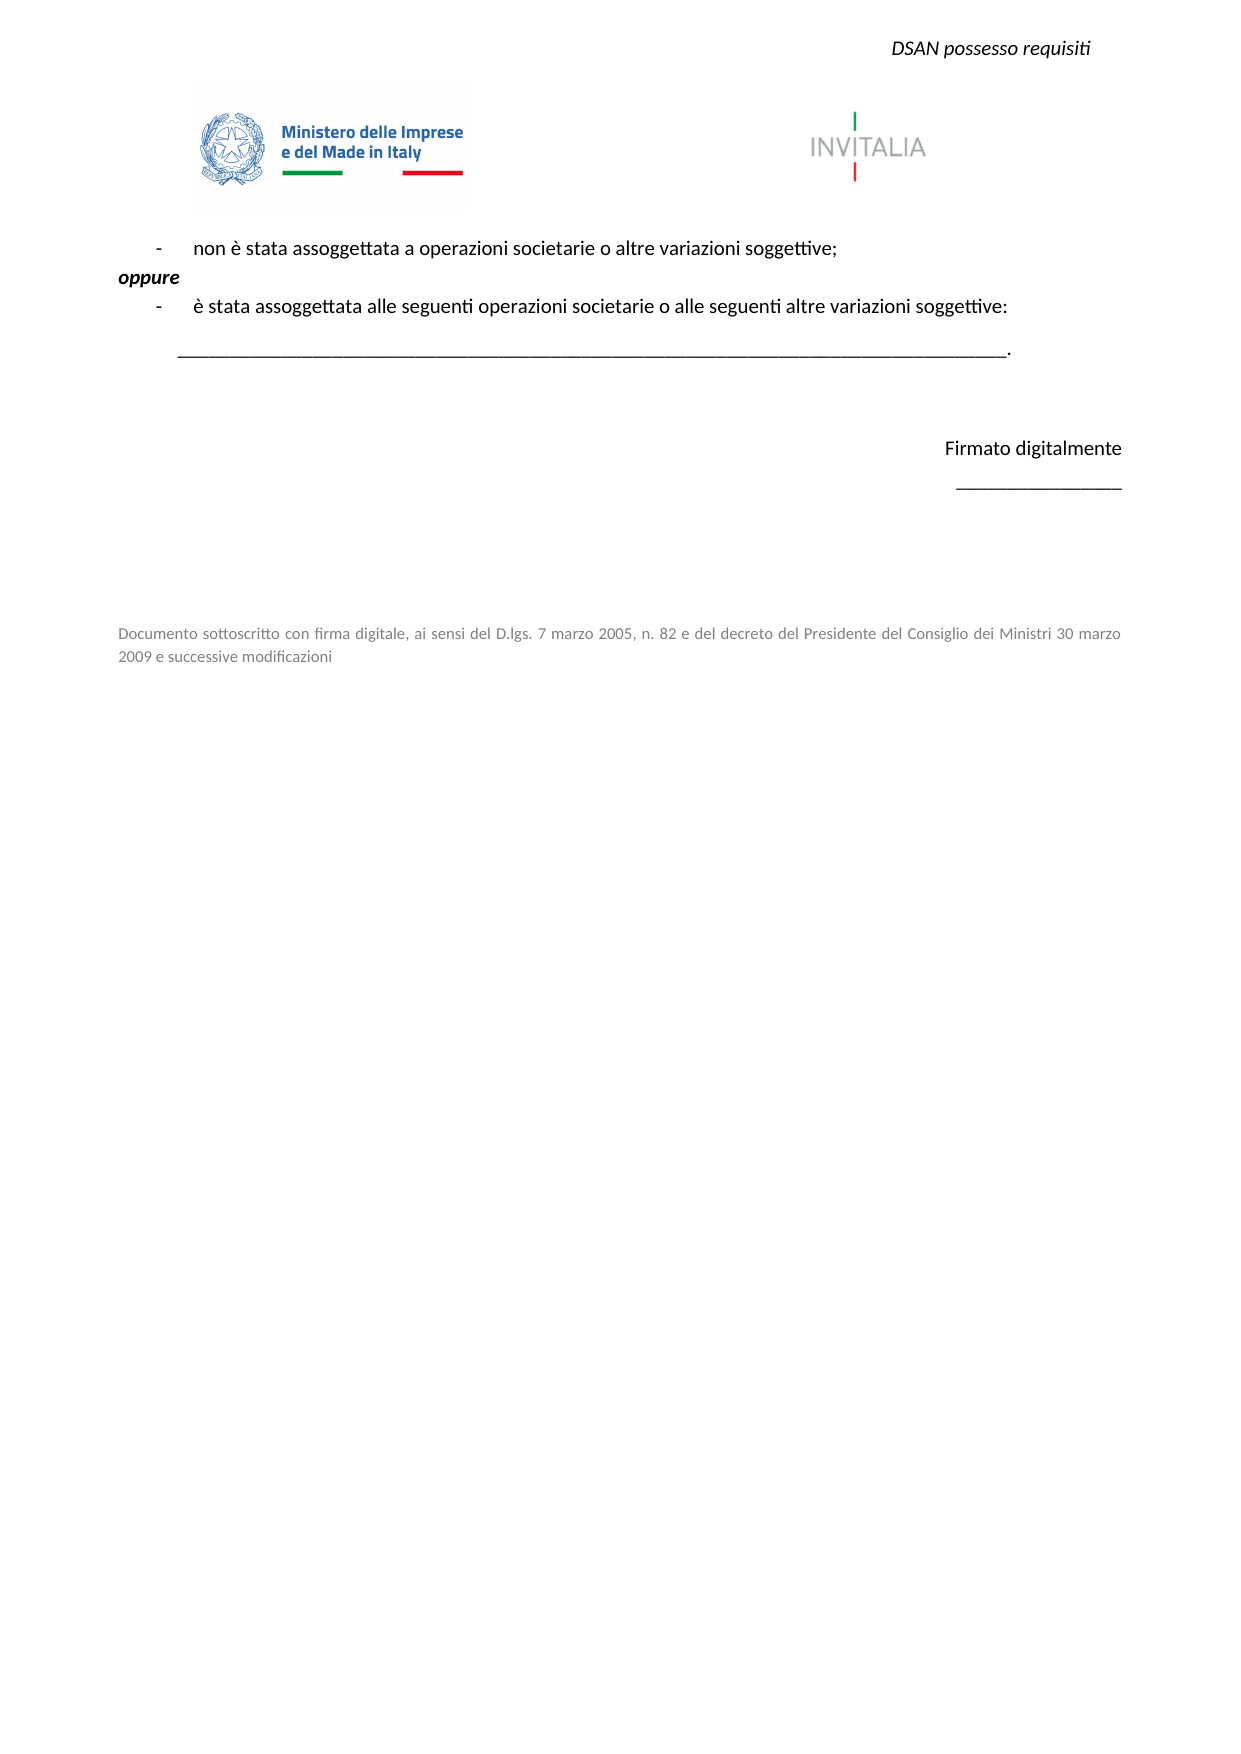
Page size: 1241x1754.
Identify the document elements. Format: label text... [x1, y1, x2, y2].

text Firmato digitalmente [118, 435, 1122, 461]
picture [195, 87, 468, 211]
list è stata assoggettata alle seguenti operazioni societarie o alle seguenti altre variazioni soggettive: [156, 293, 1122, 319]
text Documento sottoscritto con firma digitale, ai sensi del D.lgs. 7 marzo 2005, n. 82 e del decreto del Presidente del Consiglio dei Ministri 30 marzo 2009 e successive modificazioni [118, 623, 1122, 667]
list non è stata assoggettata a operazioni societarie o altre variazioni soggettive; [156, 235, 1122, 261]
picture [765, 98, 956, 190]
text ________________________________________________________________________________. [177, 335, 1122, 361]
text ________________ [118, 467, 1122, 492]
text oppure [118, 264, 1122, 290]
